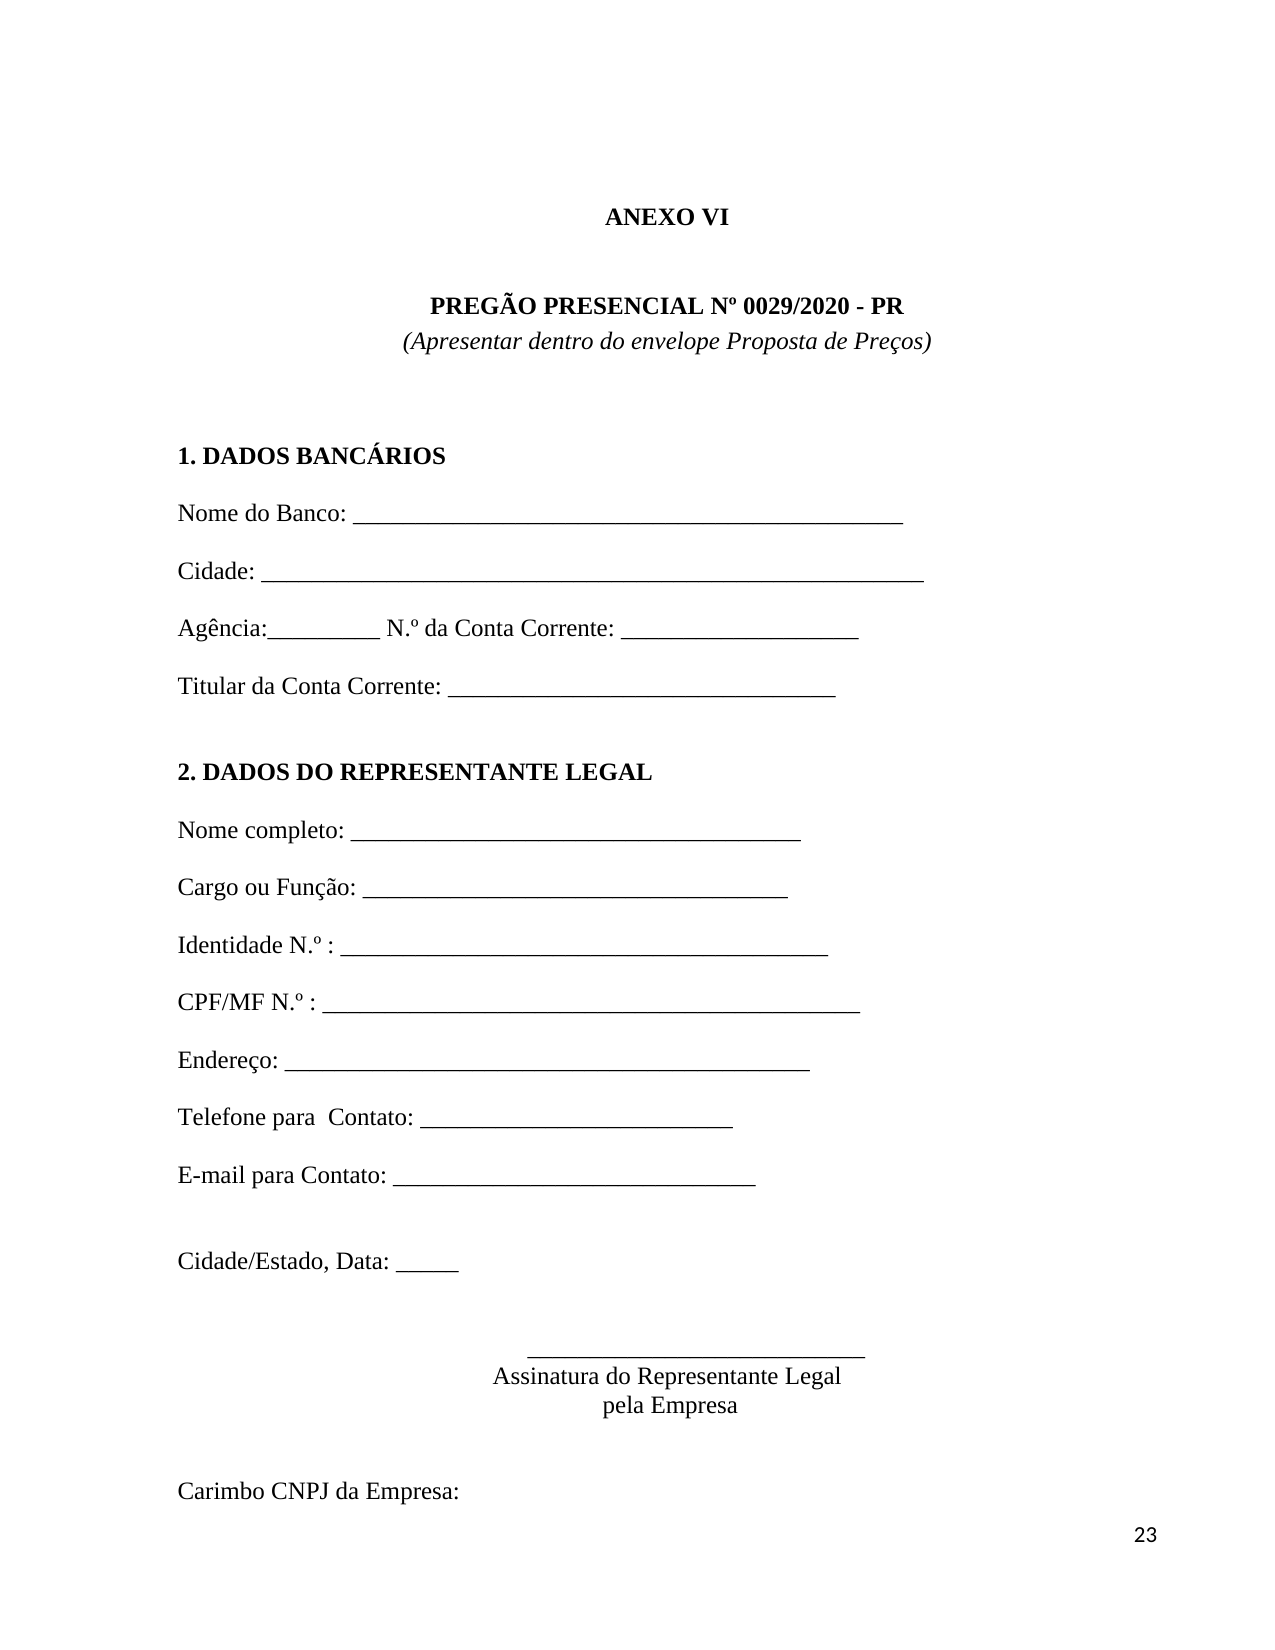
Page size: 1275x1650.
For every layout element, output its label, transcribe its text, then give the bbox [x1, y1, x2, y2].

text Telefone para Contato: _________________________ [177, 1102, 1157, 1131]
text Identidade N.º : _______________________________________ [177, 930, 1157, 958]
text Cargo ou Função: __________________________________ [177, 872, 1157, 901]
text CPF/MF N.º : ___________________________________________ [177, 987, 1157, 1016]
text Agência:_________ N.º da Conta Corrente: ___________________ [177, 613, 1157, 642]
text E-mail para Contato: _____________________________ [177, 1160, 1157, 1188]
text Nome do Banco: ____________________________________________ [177, 498, 1157, 527]
text 2. DADOS DO REPRESENTANTE LEGAL [177, 757, 1157, 786]
text ___________________________ [177, 1332, 1157, 1361]
text Nome completo: ____________________________________ [177, 815, 1157, 843]
text (Apresentar dentro do envelope Proposta de Preços) [177, 326, 1157, 355]
text 1. DADOS BANCÁRIOS [177, 441, 1157, 470]
text Titular da Conta Corrente: _______________________________ [177, 671, 1157, 700]
text Endereço: __________________________________________ [177, 1045, 1157, 1073]
text PREGÃO PRESENCIAL Nº 0029/2020 - PR [177, 291, 1157, 320]
text pela Empresa [177, 1390, 1157, 1418]
text Cidade/Estado, Data: _____ [177, 1246, 1157, 1275]
text Carimbo CNPJ da Empresa: [177, 1476, 1157, 1505]
text Assinatura do Representante Legal [177, 1361, 1157, 1390]
text Cidade: _____________________________________________________ [177, 556, 1157, 585]
text ANEXO VI [177, 202, 1157, 231]
